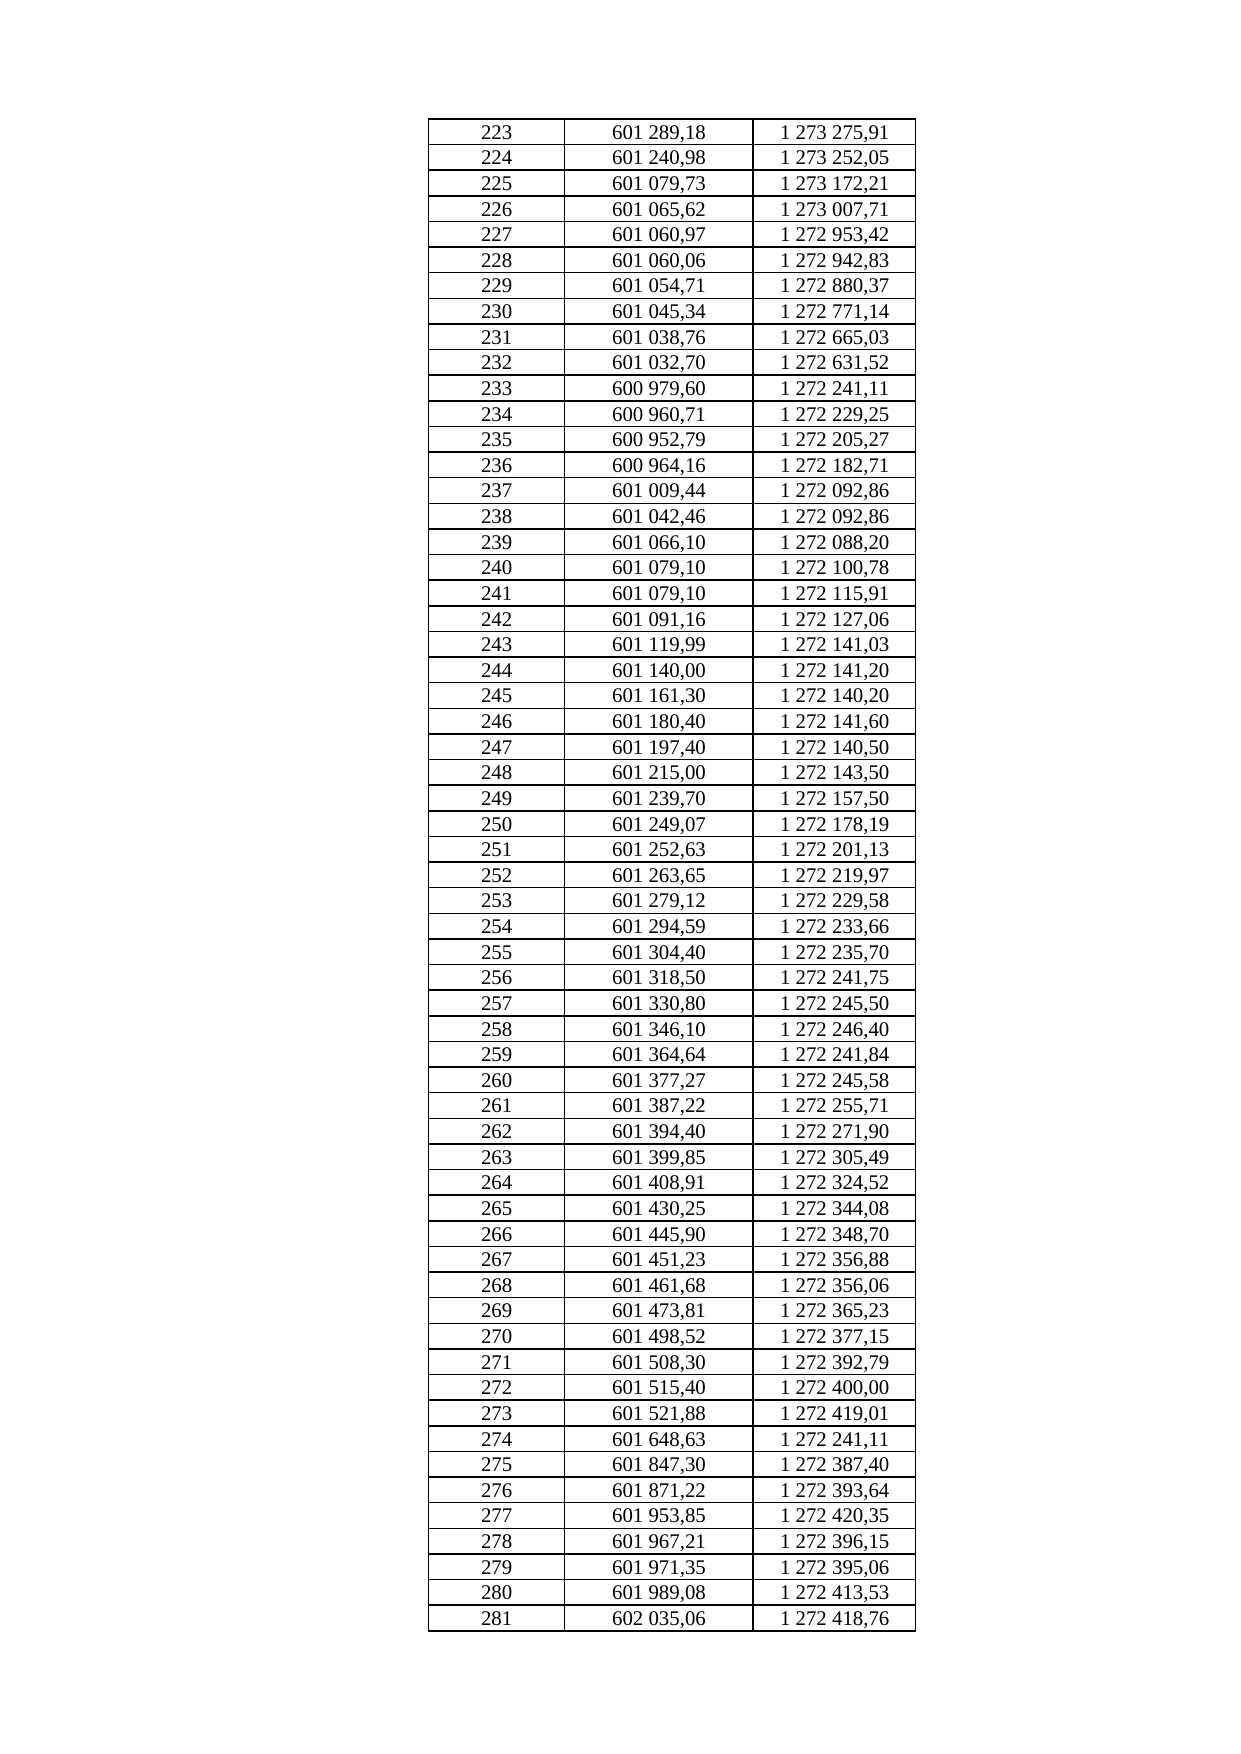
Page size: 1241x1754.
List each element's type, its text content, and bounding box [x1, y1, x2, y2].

table_cell 224 [429, 145, 564, 169]
table_cell 1 272 140,50 [754, 735, 915, 759]
table_cell 601 364,64 [565, 1042, 752, 1066]
table_cell 254 [429, 914, 564, 938]
table_cell 268 [429, 1273, 564, 1297]
table_cell 228 [429, 248, 564, 272]
table_cell 602 035,06 [565, 1606, 752, 1630]
table_cell 601 066,10 [565, 530, 752, 554]
table_cell 1 272 392,79 [754, 1350, 915, 1374]
table_cell 1 272 140,20 [754, 683, 915, 707]
table_cell 240 [429, 555, 564, 579]
table_cell 601 953,85 [565, 1503, 752, 1527]
table_cell 1 272 229,58 [754, 888, 915, 912]
table_cell 600 964,16 [565, 453, 752, 477]
table_cell 1 272 092,86 [754, 478, 915, 502]
table_cell 243 [429, 632, 564, 656]
table_cell 1 272 348,70 [754, 1222, 915, 1246]
table_cell 601 847,30 [565, 1452, 752, 1476]
table_cell 280 [429, 1580, 564, 1604]
table_cell 601 140,00 [565, 658, 752, 682]
table_cell 1 272 324,52 [754, 1170, 915, 1194]
table_cell 259 [429, 1042, 564, 1066]
table_cell 1 272 400,00 [754, 1375, 915, 1399]
table_cell 253 [429, 888, 564, 912]
table_cell 1 273 275,91 [754, 120, 915, 144]
table_cell 1 272 241,11 [754, 1427, 915, 1451]
table_cell 601 249,07 [565, 812, 752, 836]
table_cell 601 091,16 [565, 607, 752, 631]
table_cell 1 272 143,50 [754, 760, 915, 784]
table_cell 255 [429, 940, 564, 964]
table_cell 601 461,68 [565, 1273, 752, 1297]
table_cell 601 304,40 [565, 940, 752, 964]
table_cell 1 272 665,03 [754, 325, 915, 349]
table_cell 601 279,12 [565, 888, 752, 912]
table_cell 260 [429, 1068, 564, 1092]
table_cell 601 408,91 [565, 1170, 752, 1194]
table_cell 1 272 395,06 [754, 1555, 915, 1579]
table_cell 601 240,98 [565, 145, 752, 169]
table_cell 1 272 157,50 [754, 786, 915, 810]
table_cell 251 [429, 837, 564, 861]
table_cell 601 180,40 [565, 709, 752, 733]
table_cell 1 272 141,20 [754, 658, 915, 682]
table_cell 1 272 127,06 [754, 607, 915, 631]
table_cell 234 [429, 402, 564, 426]
table_cell 601 498,52 [565, 1324, 752, 1348]
table_cell 281 [429, 1606, 564, 1630]
table_cell 229 [429, 273, 564, 297]
table_cell 1 272 205,27 [754, 427, 915, 451]
table_cell 263 [429, 1145, 564, 1169]
table_cell 1 272 115,91 [754, 581, 915, 605]
table_cell 601 515,40 [565, 1375, 752, 1399]
table_cell 1 272 365,23 [754, 1298, 915, 1322]
table_cell 230 [429, 299, 564, 323]
table_cell 225 [429, 171, 564, 195]
table_cell 271 [429, 1350, 564, 1374]
table_cell 1 272 271,90 [754, 1119, 915, 1143]
table_cell 1 272 771,14 [754, 299, 915, 323]
table_cell 258 [429, 1017, 564, 1041]
table_cell 1 272 100,78 [754, 555, 915, 579]
table_cell 1 272 201,13 [754, 837, 915, 861]
table_cell 237 [429, 478, 564, 502]
table_cell 601 967,21 [565, 1529, 752, 1553]
table_cell 227 [429, 222, 564, 246]
table_cell 601 445,90 [565, 1222, 752, 1246]
table_cell 1 272 178,19 [754, 812, 915, 836]
table_cell 274 [429, 1427, 564, 1451]
table_cell 600 979,60 [565, 376, 752, 400]
table_cell 601 648,63 [565, 1427, 752, 1451]
table_cell 1 272 141,03 [754, 632, 915, 656]
table_cell 264 [429, 1170, 564, 1194]
table_cell 231 [429, 325, 564, 349]
table_cell 278 [429, 1529, 564, 1553]
table_cell 601 521,88 [565, 1401, 752, 1425]
table_cell 272 [429, 1375, 564, 1399]
table_cell 276 [429, 1478, 564, 1502]
table_cell 601 294,59 [565, 914, 752, 938]
table_cell 233 [429, 376, 564, 400]
table_cell 1 272 413,53 [754, 1580, 915, 1604]
table_cell 248 [429, 760, 564, 784]
table_cell 1 272 233,66 [754, 914, 915, 938]
table_cell 1 272 219,97 [754, 863, 915, 887]
table_cell 262 [429, 1119, 564, 1143]
table_cell 1 272 942,83 [754, 248, 915, 272]
table_cell 257 [429, 991, 564, 1015]
table_cell 223 [429, 120, 564, 144]
table_cell 261 [429, 1093, 564, 1117]
table_cell 1 272 241,75 [754, 965, 915, 989]
table_cell 1 272 245,50 [754, 991, 915, 1015]
table_cell 601 451,23 [565, 1247, 752, 1271]
table_cell 1 273 007,71 [754, 197, 915, 221]
table_cell 601 971,35 [565, 1555, 752, 1579]
table_cell 1 272 182,71 [754, 453, 915, 477]
table_cell 1 272 092,86 [754, 504, 915, 528]
table_cell 235 [429, 427, 564, 451]
table_cell 601 330,80 [565, 991, 752, 1015]
table_cell 601 989,08 [565, 1580, 752, 1604]
table_cell 601 263,65 [565, 863, 752, 887]
table_cell 1 273 172,21 [754, 171, 915, 195]
table_cell 601 079,10 [565, 581, 752, 605]
table_cell 601 060,06 [565, 248, 752, 272]
table_cell 601 197,40 [565, 735, 752, 759]
table_cell 601 318,50 [565, 965, 752, 989]
table_cell 1 272 088,20 [754, 530, 915, 554]
table_cell 246 [429, 709, 564, 733]
table_cell 601 079,73 [565, 171, 752, 195]
table_cell 601 252,63 [565, 837, 752, 861]
table_cell 247 [429, 735, 564, 759]
table_cell 601 387,22 [565, 1093, 752, 1117]
table_cell 249 [429, 786, 564, 810]
table_cell 1 272 396,15 [754, 1529, 915, 1553]
table_cell 1 272 255,71 [754, 1093, 915, 1117]
table_cell 1 272 631,52 [754, 350, 915, 374]
table_cell 250 [429, 812, 564, 836]
table_cell 1 272 305,49 [754, 1145, 915, 1169]
table_cell 265 [429, 1196, 564, 1220]
table_cell 600 960,71 [565, 402, 752, 426]
table_cell 601 065,62 [565, 197, 752, 221]
table_cell 601 079,10 [565, 555, 752, 579]
table_cell 279 [429, 1555, 564, 1579]
table_cell 601 032,70 [565, 350, 752, 374]
table_cell 239 [429, 530, 564, 554]
table_cell 266 [429, 1222, 564, 1246]
table_cell 600 952,79 [565, 427, 752, 451]
table_cell 1 272 235,70 [754, 940, 915, 964]
table_cell 238 [429, 504, 564, 528]
table_cell 601 377,27 [565, 1068, 752, 1092]
table_cell 601 473,81 [565, 1298, 752, 1322]
table_cell 601 394,40 [565, 1119, 752, 1143]
table_cell 1 272 241,11 [754, 376, 915, 400]
table_cell 1 272 953,42 [754, 222, 915, 246]
table_cell 1 272 418,76 [754, 1606, 915, 1630]
table_cell 1 272 419,01 [754, 1401, 915, 1425]
table_cell 601 399,85 [565, 1145, 752, 1169]
table_cell 232 [429, 350, 564, 374]
table_cell 601 289,18 [565, 120, 752, 144]
table_cell 1 272 241,84 [754, 1042, 915, 1066]
table_cell 252 [429, 863, 564, 887]
table_cell 601 009,44 [565, 478, 752, 502]
table_cell 601 045,34 [565, 299, 752, 323]
table_cell 1 272 387,40 [754, 1452, 915, 1476]
table_cell 241 [429, 581, 564, 605]
table_cell 1 272 229,25 [754, 402, 915, 426]
table_cell 601 871,22 [565, 1478, 752, 1502]
table_cell 1 272 377,15 [754, 1324, 915, 1348]
table_cell 275 [429, 1452, 564, 1476]
table_cell 267 [429, 1247, 564, 1271]
table_cell 1 272 245,58 [754, 1068, 915, 1092]
table_cell 1 272 420,35 [754, 1503, 915, 1527]
table_cell 601 060,97 [565, 222, 752, 246]
table_cell 269 [429, 1298, 564, 1322]
table_cell 1 272 344,08 [754, 1196, 915, 1220]
table_cell 601 346,10 [565, 1017, 752, 1041]
table_cell 1 272 356,88 [754, 1247, 915, 1271]
table_cell 601 508,30 [565, 1350, 752, 1374]
table_cell 226 [429, 197, 564, 221]
table_cell 244 [429, 658, 564, 682]
table_cell 277 [429, 1503, 564, 1527]
table_cell 273 [429, 1401, 564, 1425]
table_cell 1 272 393,64 [754, 1478, 915, 1502]
table_cell 601 038,76 [565, 325, 752, 349]
table_cell 601 042,46 [565, 504, 752, 528]
table_cell 1 272 356,06 [754, 1273, 915, 1297]
table_cell 601 215,00 [565, 760, 752, 784]
table_cell 1 272 246,40 [754, 1017, 915, 1041]
table_cell 601 161,30 [565, 683, 752, 707]
table_cell 256 [429, 965, 564, 989]
table_cell 236 [429, 453, 564, 477]
table_cell 1 272 141,60 [754, 709, 915, 733]
table_cell 601 119,99 [565, 632, 752, 656]
table_cell 245 [429, 683, 564, 707]
table_cell 1 272 880,37 [754, 273, 915, 297]
table_cell 601 430,25 [565, 1196, 752, 1220]
table_cell 601 239,70 [565, 786, 752, 810]
table_cell 242 [429, 607, 564, 631]
table_cell 601 054,71 [565, 273, 752, 297]
table_cell 270 [429, 1324, 564, 1348]
table_cell 1 273 252,05 [754, 145, 915, 169]
